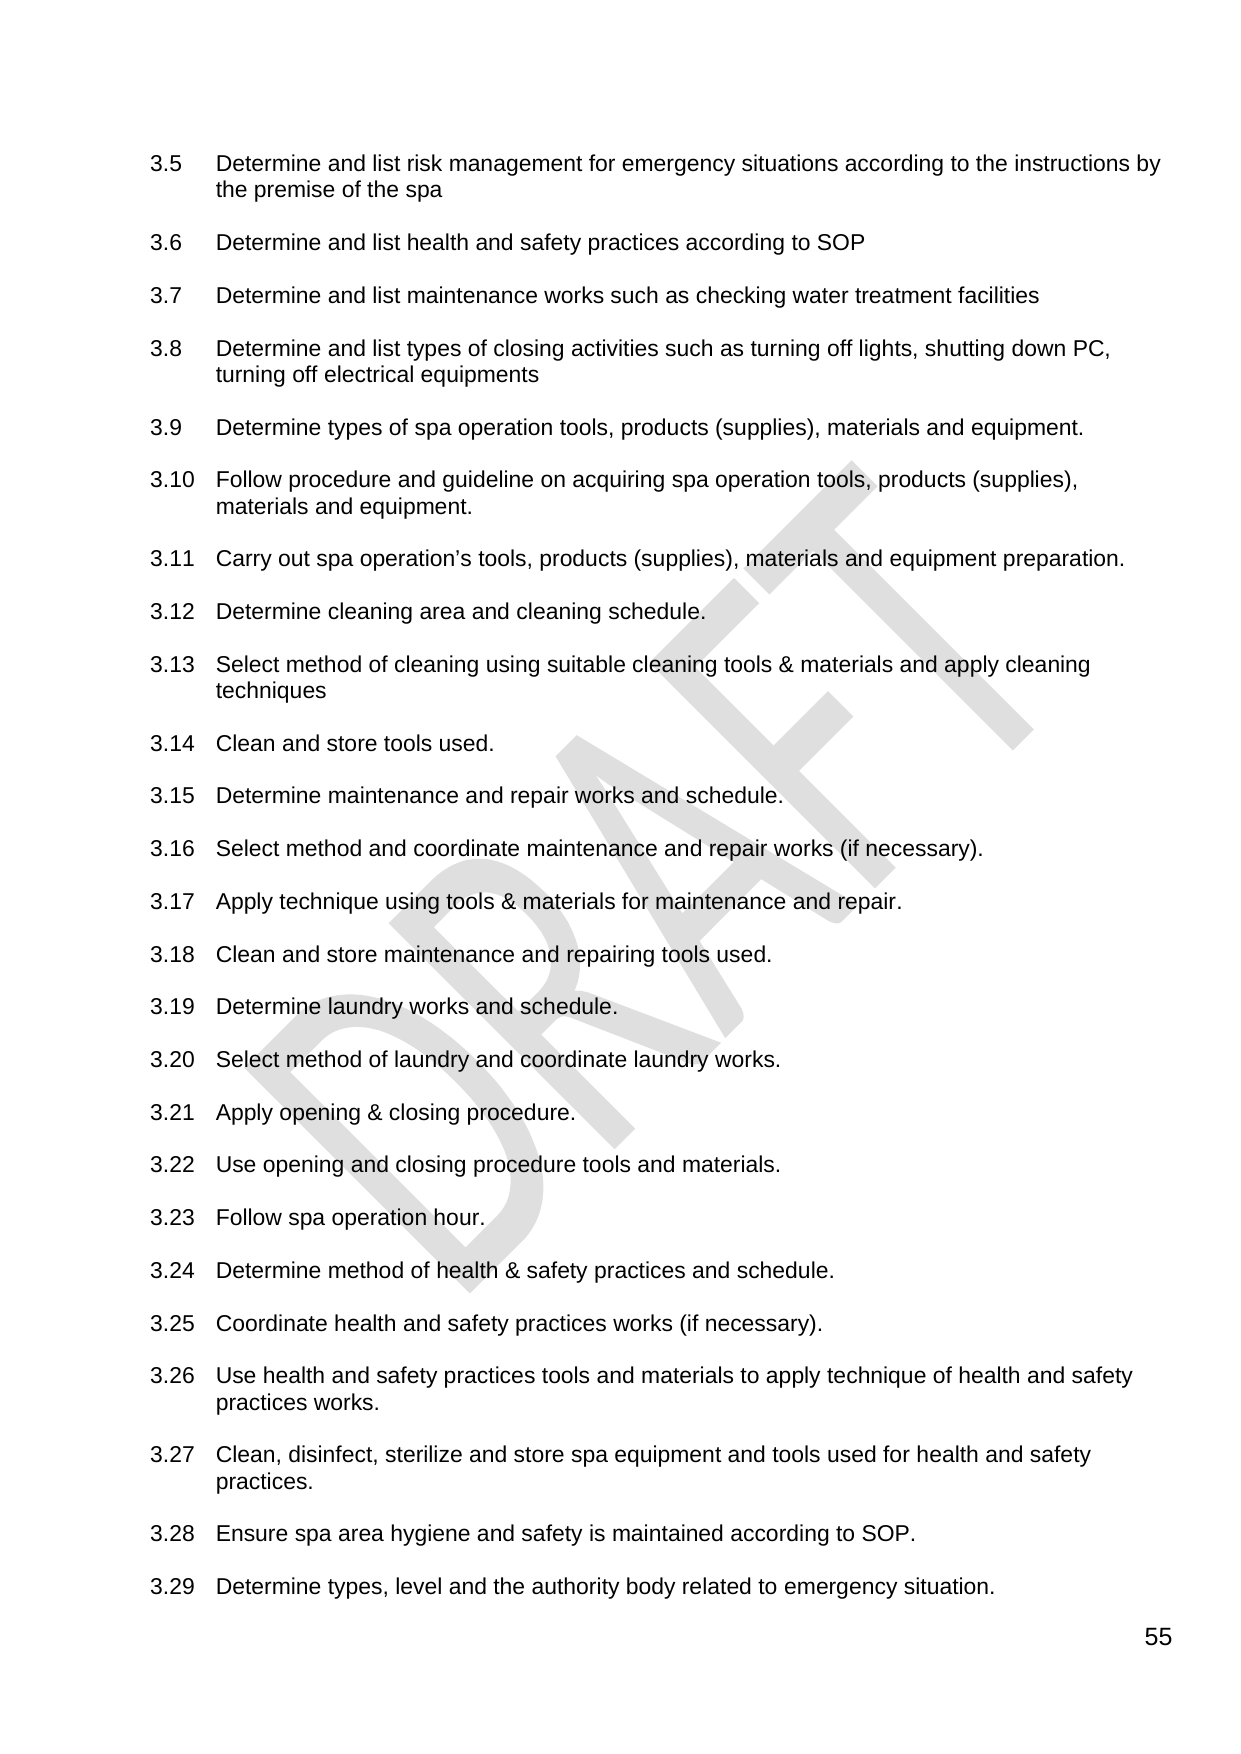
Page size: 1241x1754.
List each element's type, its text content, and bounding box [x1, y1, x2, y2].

list Follow procedure and guideline on acquiring spa operation tools, products (supplies), materials and equipment. [150, 466, 1172, 519]
list Clean, disinfect, sterilize and store spa equipment and tools used for health and safety practices. [150, 1441, 1172, 1494]
list Determine and list risk management for emergency situations according to the instructions by the premise of the spa [150, 150, 1172, 203]
list Determine and list health and safety practices according to SOP [150, 229, 1172, 255]
list Determine types of spa operation tools, products (supplies), materials and equipment. [150, 413, 1172, 440]
list Use opening and closing procedure tools and materials. [150, 1151, 1172, 1178]
list Select method and coordinate maintenance and repair works (if necessary). [150, 835, 1172, 862]
list Determine maintenance and repair works and schedule. [150, 782, 1172, 809]
list Determine cleaning area and cleaning schedule. [150, 598, 1172, 624]
list Ensure spa area hygiene and safety is maintained according to SOP. [150, 1520, 1172, 1547]
list Determine laundry works and schedule. [150, 993, 1172, 1020]
list Determine types, level and the authority body related to emergency situation. [150, 1573, 1172, 1599]
list Determine and list maintenance works such as checking water treatment facilities [150, 282, 1172, 308]
list Carry out spa operation’s tools, products (supplies), materials and equipment preparation. [150, 545, 1172, 572]
list Determine and list types of closing activities such as turning off lights, shutting down PC, turning off electrical equipments [150, 334, 1172, 387]
list Coordinate health and safety practices works (if necessary). [150, 1309, 1172, 1336]
list Select method of cleaning using suitable cleaning tools & materials and apply cleaning techniques [150, 651, 1172, 703]
list Clean and store maintenance and repairing tools used. [150, 941, 1172, 967]
list Follow spa operation hour. [150, 1204, 1172, 1231]
list Clean and store tools used. [150, 730, 1172, 756]
list Apply technique using tools & materials for maintenance and repair. [150, 888, 1172, 914]
list Use health and safety practices tools and materials to apply technique of health and safety practices works. [150, 1362, 1172, 1415]
list Select method of laundry and coordinate laundry works. [150, 1046, 1172, 1072]
list Determine method of health & safety practices and schedule. [150, 1257, 1172, 1283]
list Apply opening & closing procedure. [150, 1099, 1172, 1125]
